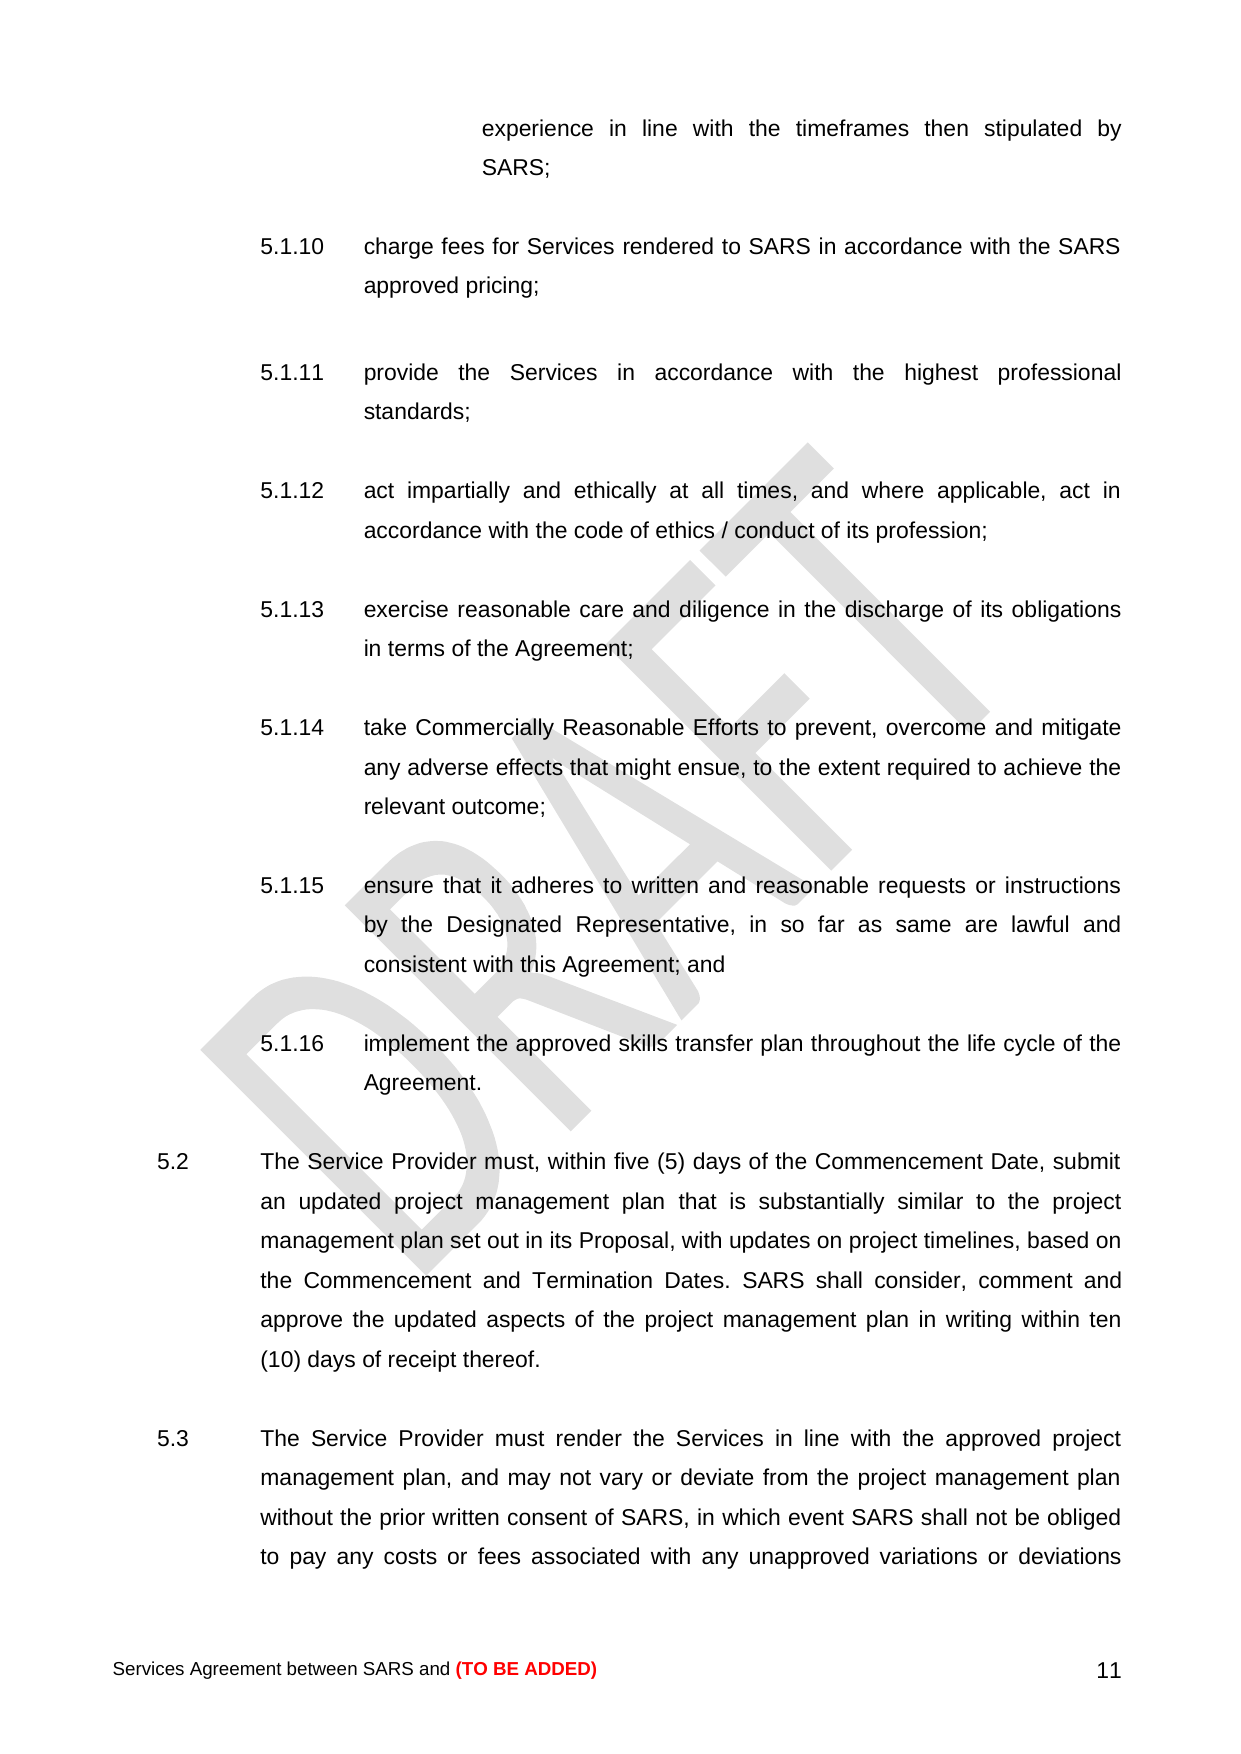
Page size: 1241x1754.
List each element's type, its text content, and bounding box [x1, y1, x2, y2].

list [157, 1425, 1122, 1569]
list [363, 114, 1122, 180]
list take Commercially Reasonable Efforts to prevent, overcome and mitigate any adverse effects that might ensue, to the extent required to achieve the relevant outcome; [260, 714, 1122, 819]
list ensure that it adheres to written and reasonable requests or instructions by the Designated Representative, in so far as same are lawful and consistent with this Agreement; and [260, 872, 1122, 977]
list The Service Provider must, within five (5) days of the Commencement Date, submit an updated project management plan that is substantially similar to the project management plan set out in its Proposal, with updates on project timelines, based on the Commencement and Termination Dates. SARS shall consider, comment and approve the updated aspects of the project management plan in writing within ten (10) days of receipt thereof. [157, 1148, 1122, 1372]
list act impartially and ethically at all times, and where applicable, act in accordance with the code of ethics / conduct of its profession; [260, 477, 1122, 543]
list provide the Services in accordance with the highest professional standards; [260, 359, 1122, 424]
list charge fees for Services rendered to SARS in accordance with the SARS approved pricing; [260, 233, 1122, 299]
list exercise reasonable care and diligence in the discharge of its obligations in terms of the Agreement; [260, 596, 1122, 661]
list implement the approved skills transfer plan throughout the life cycle of the Agreement. [260, 1030, 1122, 1096]
